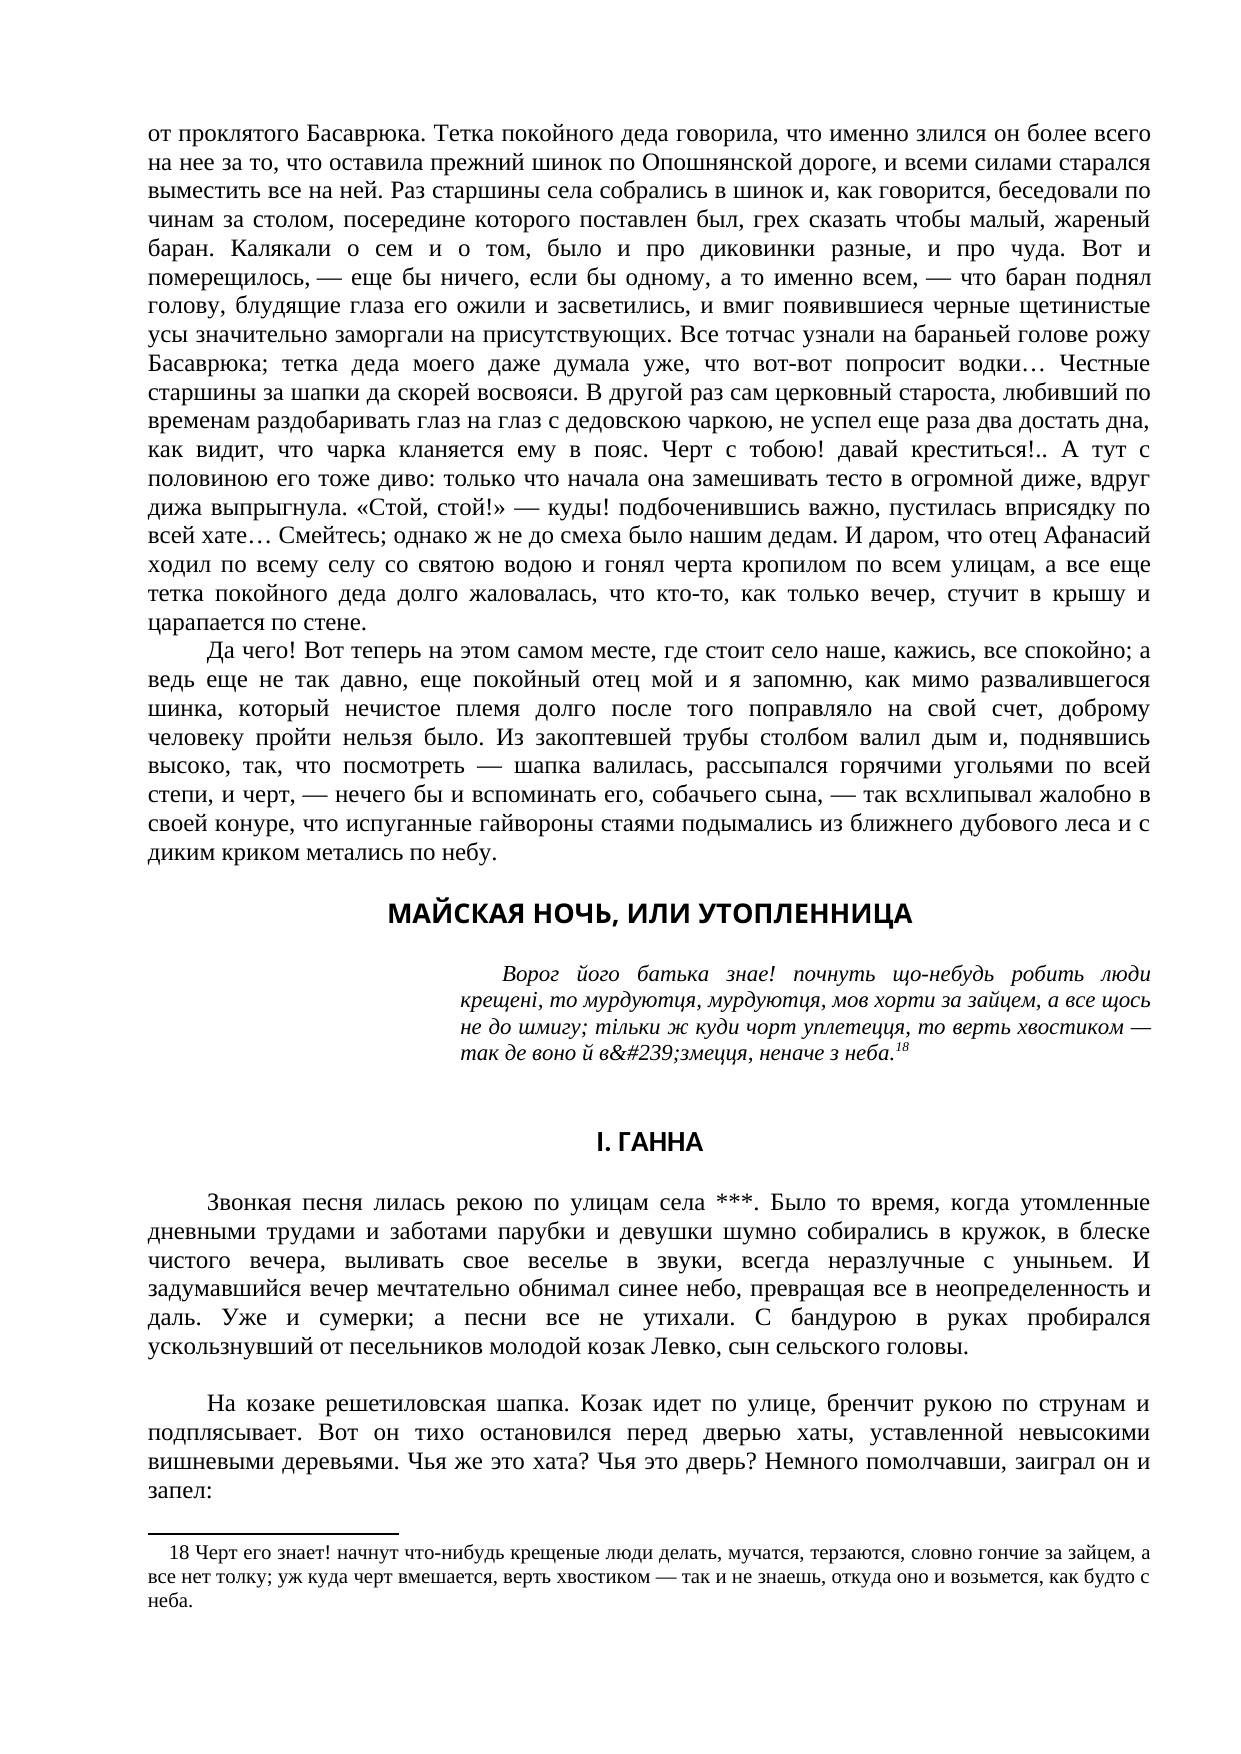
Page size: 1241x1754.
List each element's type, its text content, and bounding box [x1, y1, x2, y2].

text Ворог його батька знае! почнуть що-небудь робить люди крещенi, то мурдуютця, мурдуютця, мов хорти за зайцем, а все щось не до шмигу; тiльки ж куди чорт уплетецця, то верть хвостиком — так де воно й в&#239;змецця, неначе з неба. [460, 960, 1152, 1065]
text Да чего! Вот теперь на этом самом месте, где стоит село наше, кажись, все спокойно; а ведь еще не так давно, еще покойный отец мой и я запомню, как мимо развалившегося шинка, который нечистое племя долго после того поправляло на свой счет, доброму человеку пройти нельзя было. Из закоптевшей трубы столбом валил дым и, поднявшись высоко, так, что посмотреть — шапка валилась, рассыпался горячими угольями по всей степи, и черт, — нечего бы и вспоминать его, собачьего сына, — так всхлипывал жалобно в своей конуре, что испуганные гайвороны стаями подымались из ближнего дубового леса и с диким криком метались по небу. [148, 636, 1152, 866]
text На козаке решетиловская шапка. Козак идет по улице, бренчит рукою по струнам и подплясывает. Вот он тихо остановился перед дверью хаты, уставленной невысокими вишневыми деревьями. Чья же это хата? Чья это дверь? Немного помолчавши, заиграл он и запел: [148, 1388, 1152, 1503]
subtitle МАЙСКАЯ НОЧЬ, ИЛИ УТОПЛЕННИЦА [148, 894, 1152, 931]
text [148, 118, 1152, 636]
text Звонкая песня лилась рекою по улицам села ***. Было то время, когда утомленные дневными трудами и заботами парубки и девушки шумно собирались в кружок, в блеске чистого вечера, выливать свое веселье в звуки, всегда неразлучные с уныньем. И задумавшийся вечер мечтательно обнимал синее небо, превращая все в неопределенность и даль. Уже и сумерки; а песни все не утихали. С бандурою в руках пробирался ускользнувший от песельников молодой козак Левко, сын сельского головы. [148, 1187, 1152, 1360]
subtitle I. ГАННА [148, 1123, 1152, 1158]
